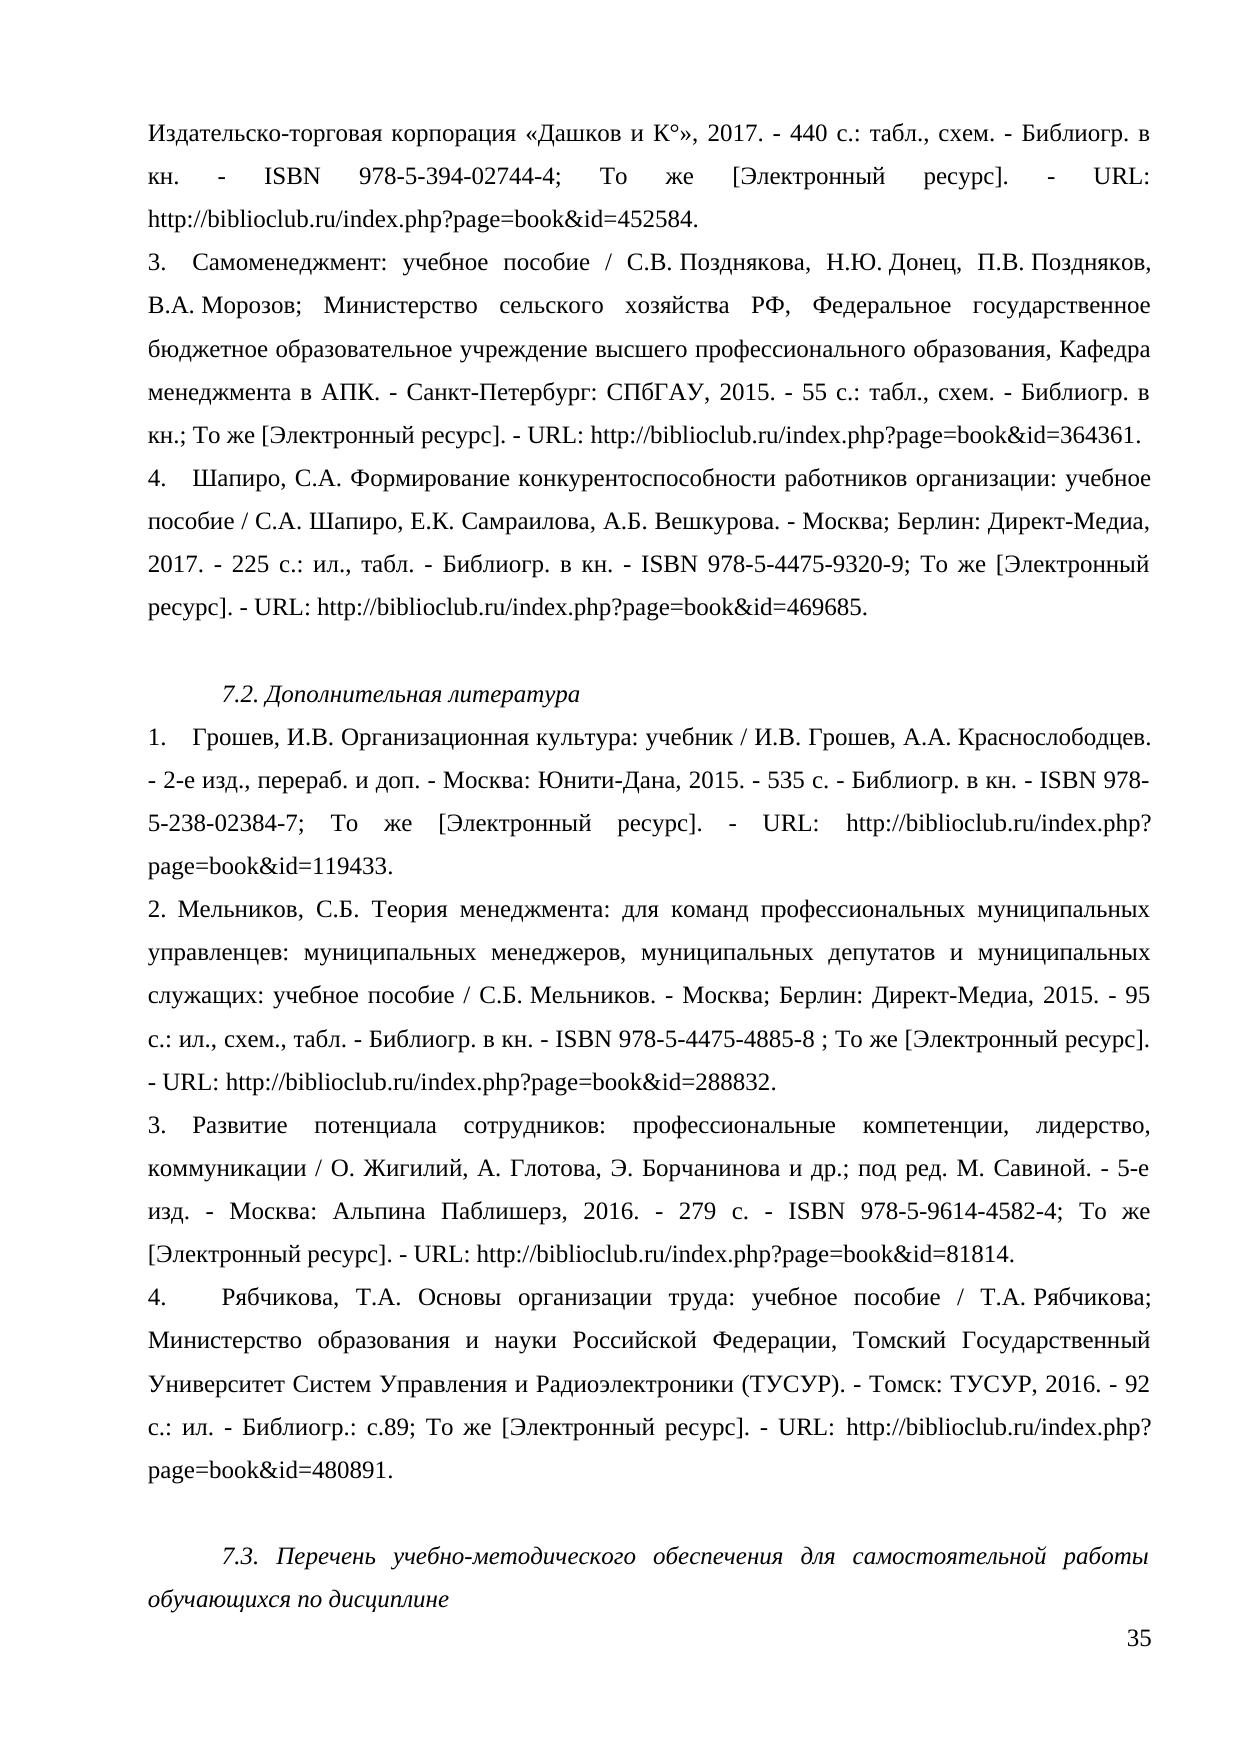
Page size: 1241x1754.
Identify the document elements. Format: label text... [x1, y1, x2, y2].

list Рябчикова, Т.А. Основы организации труда: учебное пособие / Т.А. Рябчикова; Министерство образования и науки Российской Федерации, Томский Государственный Университет Систем Управления и Радиоэлектроники (ТУСУР). - Томск: ТУСУР, 2016. - 92 с.: ил. - Библиогр.: с.89; То же [Электронный ресурс]. - URL: http://biblioclub.ru/index.php?page=book&id=480891. [148, 1282, 1152, 1484]
list Мельников, С.Б. Теория менеджмента: для команд профессиональных муниципальных управленцев: муниципальных менеджеров, муниципальных депутатов и муниципальных служащих: учебное пособие / С.Б. Мельников. - Москва; Берлин: Директ-Медиа, 2015. - 95 с.: ил., схем., табл. - Библиогр. в кн. - ISBN 978-5-4475-4885-8 ; То же [Электронный ресурс]. - URL: http://biblioclub.ru/index.php?page=book&id=288832. [148, 894, 1152, 1096]
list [148, 118, 1152, 233]
list Развитие потенциала сотрудников: профессиональные компетенции, лидерство, коммуникации / О. Жигилий, А. Глотова, Э. Борчанинова и др.; под ред. М. Савиной. - 5-е изд. - Москва: Альпина Паблишерз, 2016. - 279 с. - ISBN 978-5-9614-4582-4; То же [Электронный ресурс]. - URL: http://biblioclub.ru/index.php?page=book&id=81814. [148, 1110, 1152, 1268]
list Шапиро, С.А. Формирование конкурентоспособности работников организации: учебное пособие / С.А. Шапиро, Е.К. Самраилова, А.Б. Вешкурова. - Москва; Берлин: Директ-Медиа, 2017. - 225 с.: ил., табл. - Библиогр. в кн. - ISBN 978-5-4475-9320-9; То же [Электронный ресурс]. - URL: http://biblioclub.ru/index.php?page=book&id=469685. [148, 463, 1152, 621]
text 7.2. Дополнительная литература [148, 679, 1152, 707]
text 7.3. Перечень учебно-методического обеспечения для самостоятельной работы обучающихся по дисциплине [148, 1541, 1152, 1613]
list Грошев, И.В. Организационная культура: учебник / И.В. Грошев, А.А. Краснослободцев. - 2-е изд., перераб. и доп. - Москва: Юнити-Дана, 2015. - 535 с. - Библиогр. в кн. - ISBN 978-5-238-02384-7; То же [Электронный ресурс]. - URL: http://biblioclub.ru/index.php?page=book&id=119433. [148, 722, 1152, 880]
list Самоменеджмент: учебное пособие / С.В. Позднякова, Н.Ю. Донец, П.В. Поздняков, В.А. Морозов; Министерство сельского хозяйства РФ, Федеральное государственное бюджетное образовательное учреждение высшего профессионального образования, Кафедра менеджмента в АПК. - Санкт-Петербург: СПбГАУ, 2015. - 55 с.: табл., схем. - Библиогр. в кн.; То же [Электронный ресурс]. - URL: http://biblioclub.ru/index.php?page=book&id=364361. [148, 247, 1152, 449]
